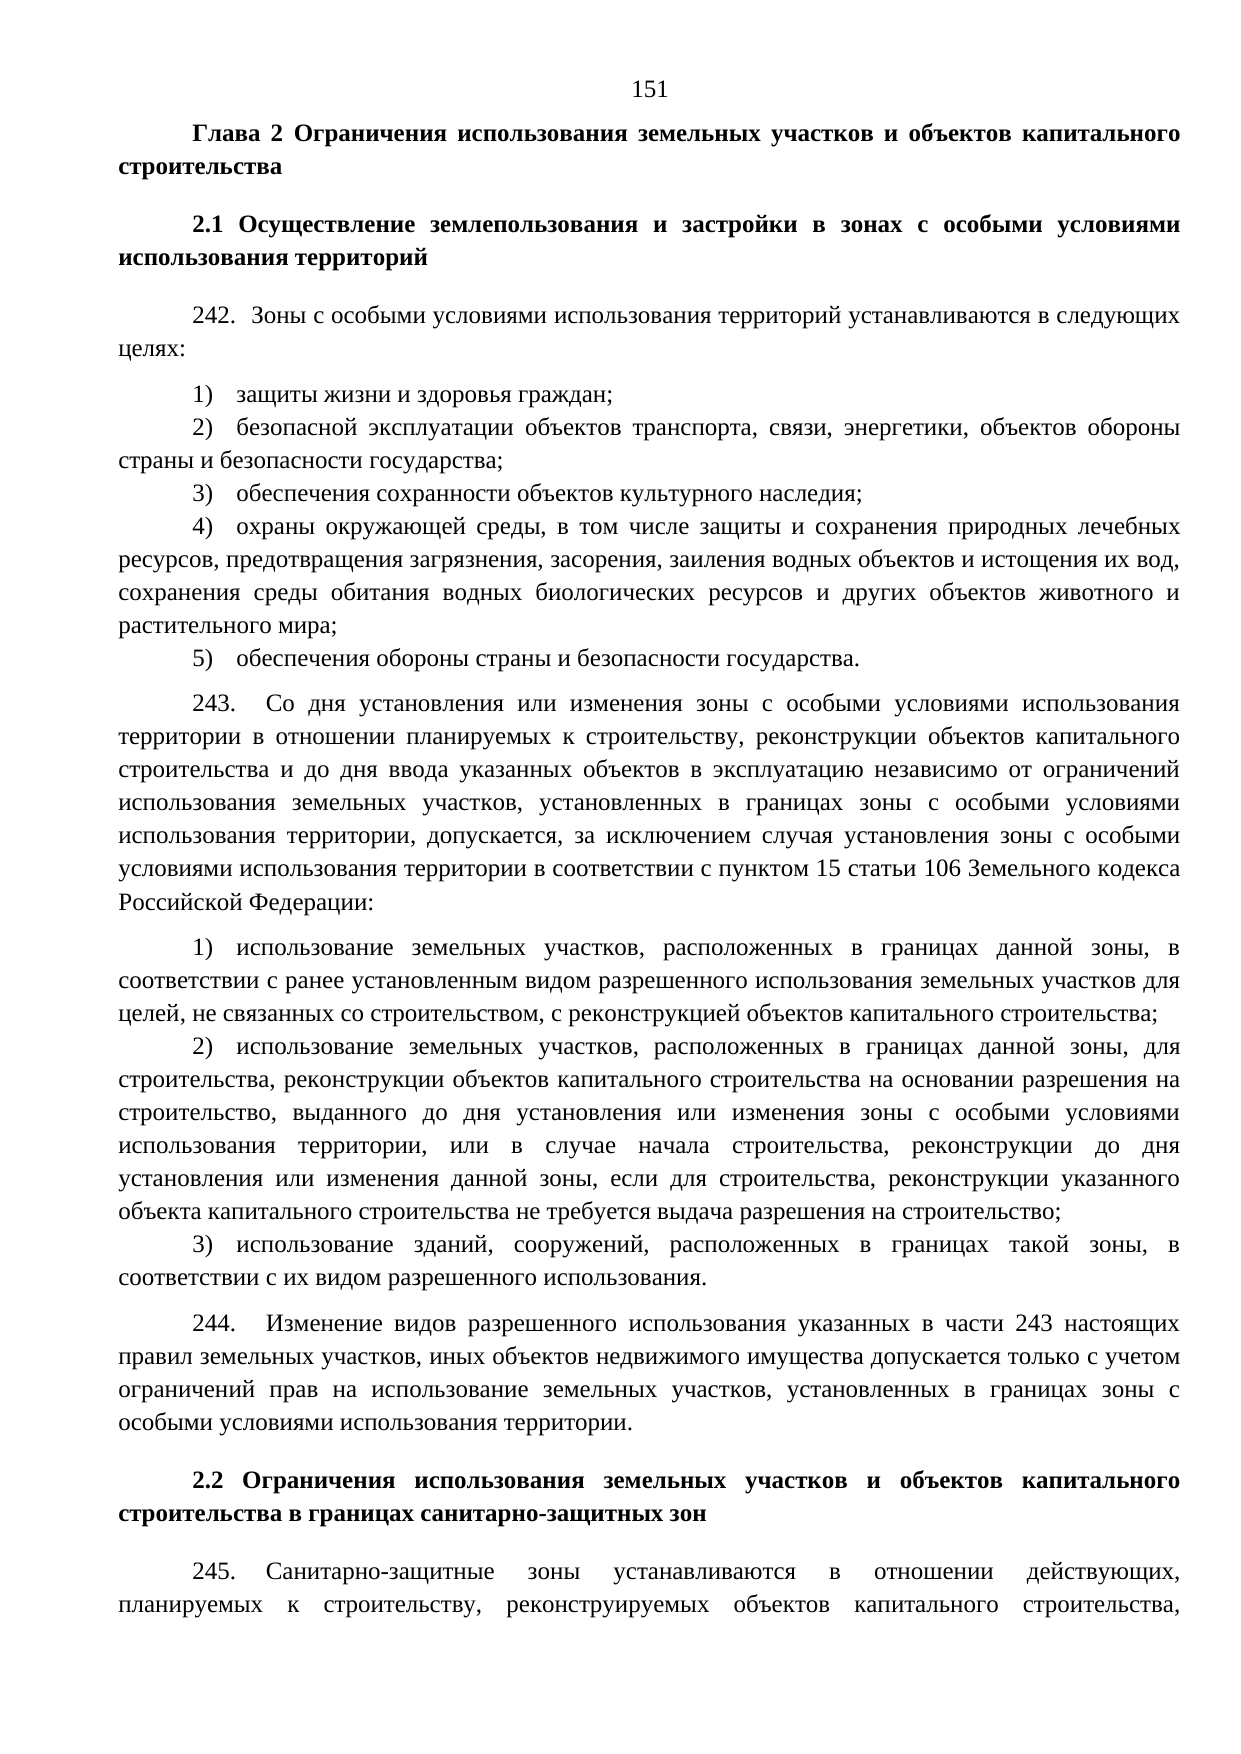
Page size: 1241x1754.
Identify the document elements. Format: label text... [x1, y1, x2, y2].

list использование земельных участков, расположенных в границах данной зоны, в соответствии с ранее установленным видом разрешенного использования земельных участков для целей, не связанных со строительством, с реконструкцией объектов капитального строительства; [118, 932, 1181, 1027]
subtitle 2.2 Ограничения использования земельных участков и объектов капитального строительства в границах санитарно-защитных зон [118, 1465, 1181, 1527]
subtitle 2.1 Осуществление землепользования и застройки в зонах с особыми условиями использования территорий [118, 209, 1181, 271]
list Изменение видов разрешенного использования указанных в части 243 настоящих правил земельных участков, иных объектов недвижимого имущества допускается только с учетом ограничений прав на использование земельных участков, установленных в границах зоны с особыми условиями использования территории. [118, 1308, 1181, 1436]
list использование земельных участков, расположенных в границах данной зоны, для строительства, реконструкции объектов капитального строительства на основании разрешения на строительство, выданного до дня установления или изменения зоны с особыми условиями использования территории, или в случае начала строительства, реконструкции до дня установления или изменения данной зоны, если для строительства, реконструкции указанного объекта капитального строительства не требуется выдача разрешения на строительство; [118, 1031, 1181, 1225]
list обеспечения обороны страны и безопасности государства. [118, 643, 1181, 672]
list Со дня установления или изменения зоны с особыми условиями использования территории в отношении планируемых к строительству, реконструкции объектов капитального строительства и до дня ввода указанных объектов в эксплуатацию независимо от ограничений использования земельных участков, установленных в границах зоны с особыми условиями использования территории, допускается, за исключением случая установления зоны с особыми условиями использования территории в соответствии с пунктом 15 статьи 106 Земельного кодекса Российской Федерации: [118, 688, 1181, 915]
list использование зданий, сооружений, расположенных в границах такой зоны, в соответствии с их видом разрешенного использования. [118, 1229, 1181, 1291]
list безопасной эксплуатации объектов транспорта, связи, энергетики, объектов обороны страны и безопасности государства; [118, 412, 1181, 473]
list защиты жизни и здоровья граждан; [118, 379, 1181, 407]
list Зоны с особыми условиями использования территорий устанавливаются в следующих целях: [118, 300, 1181, 362]
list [118, 1556, 1181, 1618]
subtitle Глава 2 Ограничения использования земельных участков и объектов капитального строительства [118, 118, 1181, 180]
list обеспечения сохранности объектов культурного наследия; [118, 478, 1181, 507]
list охраны окружающей среды, в том числе защиты и сохранения природных лечебных ресурсов, предотвращения загрязнения, засорения, заиления водных объектов и истощения их вод, сохранения среды обитания водных биологических ресурсов и других объектов животного и растительного мира; [118, 511, 1181, 639]
